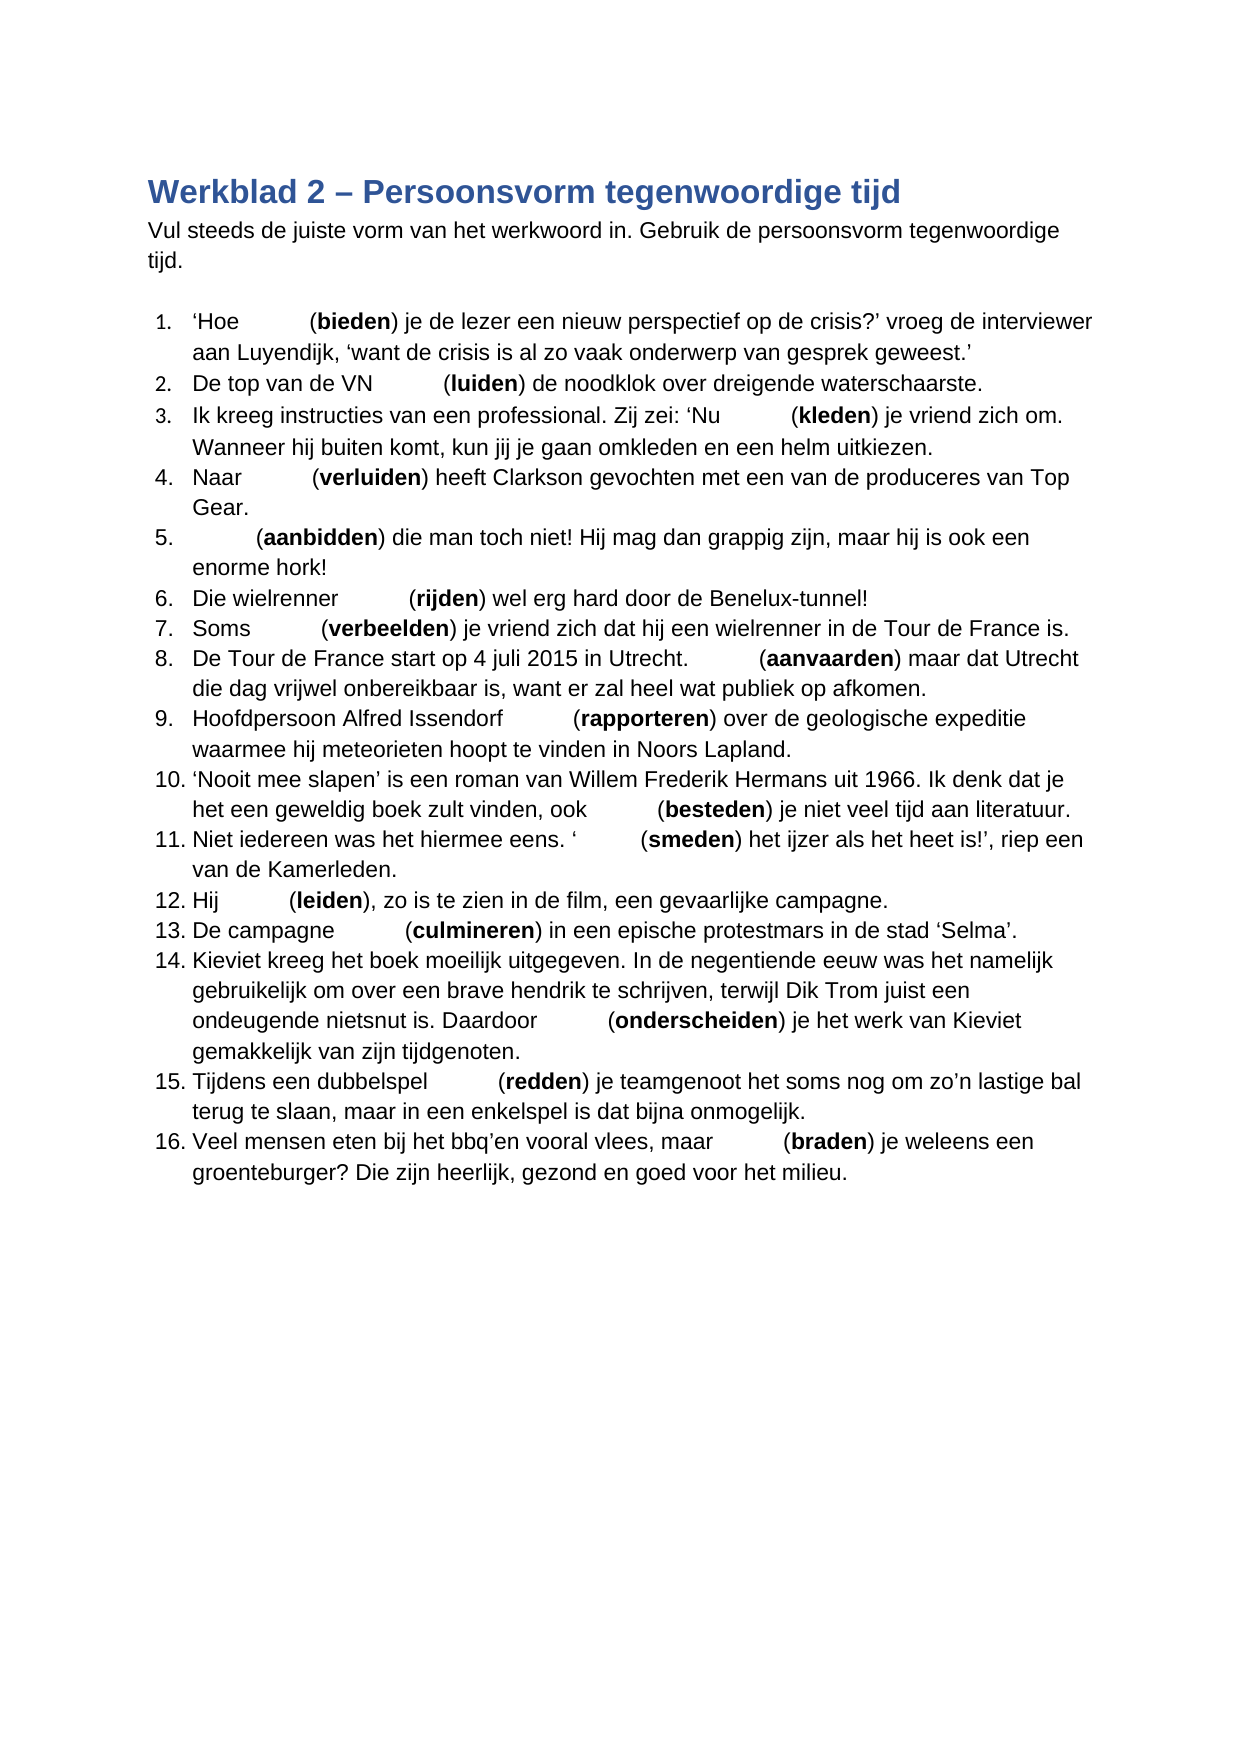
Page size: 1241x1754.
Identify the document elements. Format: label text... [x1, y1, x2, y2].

list Hij (leiden), zo is te zien in de film, een gevaarlijke campagne. [154, 887, 1093, 913]
list Tijdens een dubbelspel (redden) je teamgenoot het soms nog om zo’n lastige bal terug te slaan, maar in een enkelspel is dat bijna onmogelijk. [154, 1068, 1093, 1124]
list Die wielrenner (rijden) wel erg hard door de Benelux-tunnel! [154, 584, 1093, 611]
list De campagne (culmineren) in een epische protestmars in de stad ‘Selma’. [154, 917, 1093, 943]
list Naar (verluiden) heeft Clarkson gevochten met een van de produceres van Top Gear. [154, 464, 1093, 520]
list Kieviet kreeg het boek moeilijk uitgegeven. In de negentiende eeuw was het namelijk gebruikelijk om over een brave hendrik te schrijven, terwijl Dik Trom juist een ondeugende nietsnut is. Daardoor (onderscheiden) je het werk van Kieviet gemakkelijk van zijn tijdgenoten. [154, 947, 1093, 1064]
text Vul steeds de juiste vorm van het werkwoord in. Gebruik de persoonsvorm tegenwoordige tijd. [148, 217, 1093, 273]
list Soms (verbeelden) je vriend zich dat hij een wielrenner in de Tour de France is. [154, 615, 1093, 641]
list Niet iedereen was het hiermee eens. ‘ (smeden) het ijzer als het heet is!’, riep een van de Kamerleden. [154, 826, 1093, 883]
list ‘Hoe (bieden) je de lezer een nieuw perspectief op de crisis?’ vroeg de interviewer aan Luyendijk, ‘want de crisis is al zo vaak onderwerp van gesprek geweest.’ [154, 307, 1093, 366]
list De top van de VN (luiden) de noodklok over dreigende waterschaarste. [154, 369, 1093, 397]
list Ik kreeg instructies van een professional. Zij zei: ‘Nu (kleden) je vriend zich om. Wanneer hij buiten komt, kun jij je gaan omkleden en een helm uitkiezen. [154, 402, 1093, 460]
list Hoofdpersoon Alfred Issendorf (rapporteren) over de geologische expeditie waarmee hij meteorieten hoopt te vinden in Noors Lapland. [154, 705, 1093, 762]
list Veel mensen eten bij het bbq’en vooral vlees, maar (braden) je weleens een groenteburger? Die zijn heerlijk, gezond en goed voor het milieu. [154, 1128, 1093, 1185]
list (aanbidden) die man toch niet! Hij mag dan grappig zijn, maar hij is ook een enorme hork! [154, 524, 1093, 581]
list De Tour de France start op 4 juli 2015 in Utrecht. (aanvaarden) maar dat Utrecht die dag vrijwel onbereikbaar is, want er zal heel wat publiek op afkomen. [154, 645, 1093, 702]
list ‘Nooit mee slapen’ is een roman van Willem Frederik Hermans uit 1966. Ik denk dat je het een geweldig boek zult vinden, ook (besteden) je niet veel tijd aan literatuur. [154, 766, 1093, 822]
subtitle Werkblad 2 – Persoonsvorm tegenwoordige tijd [148, 173, 1093, 211]
